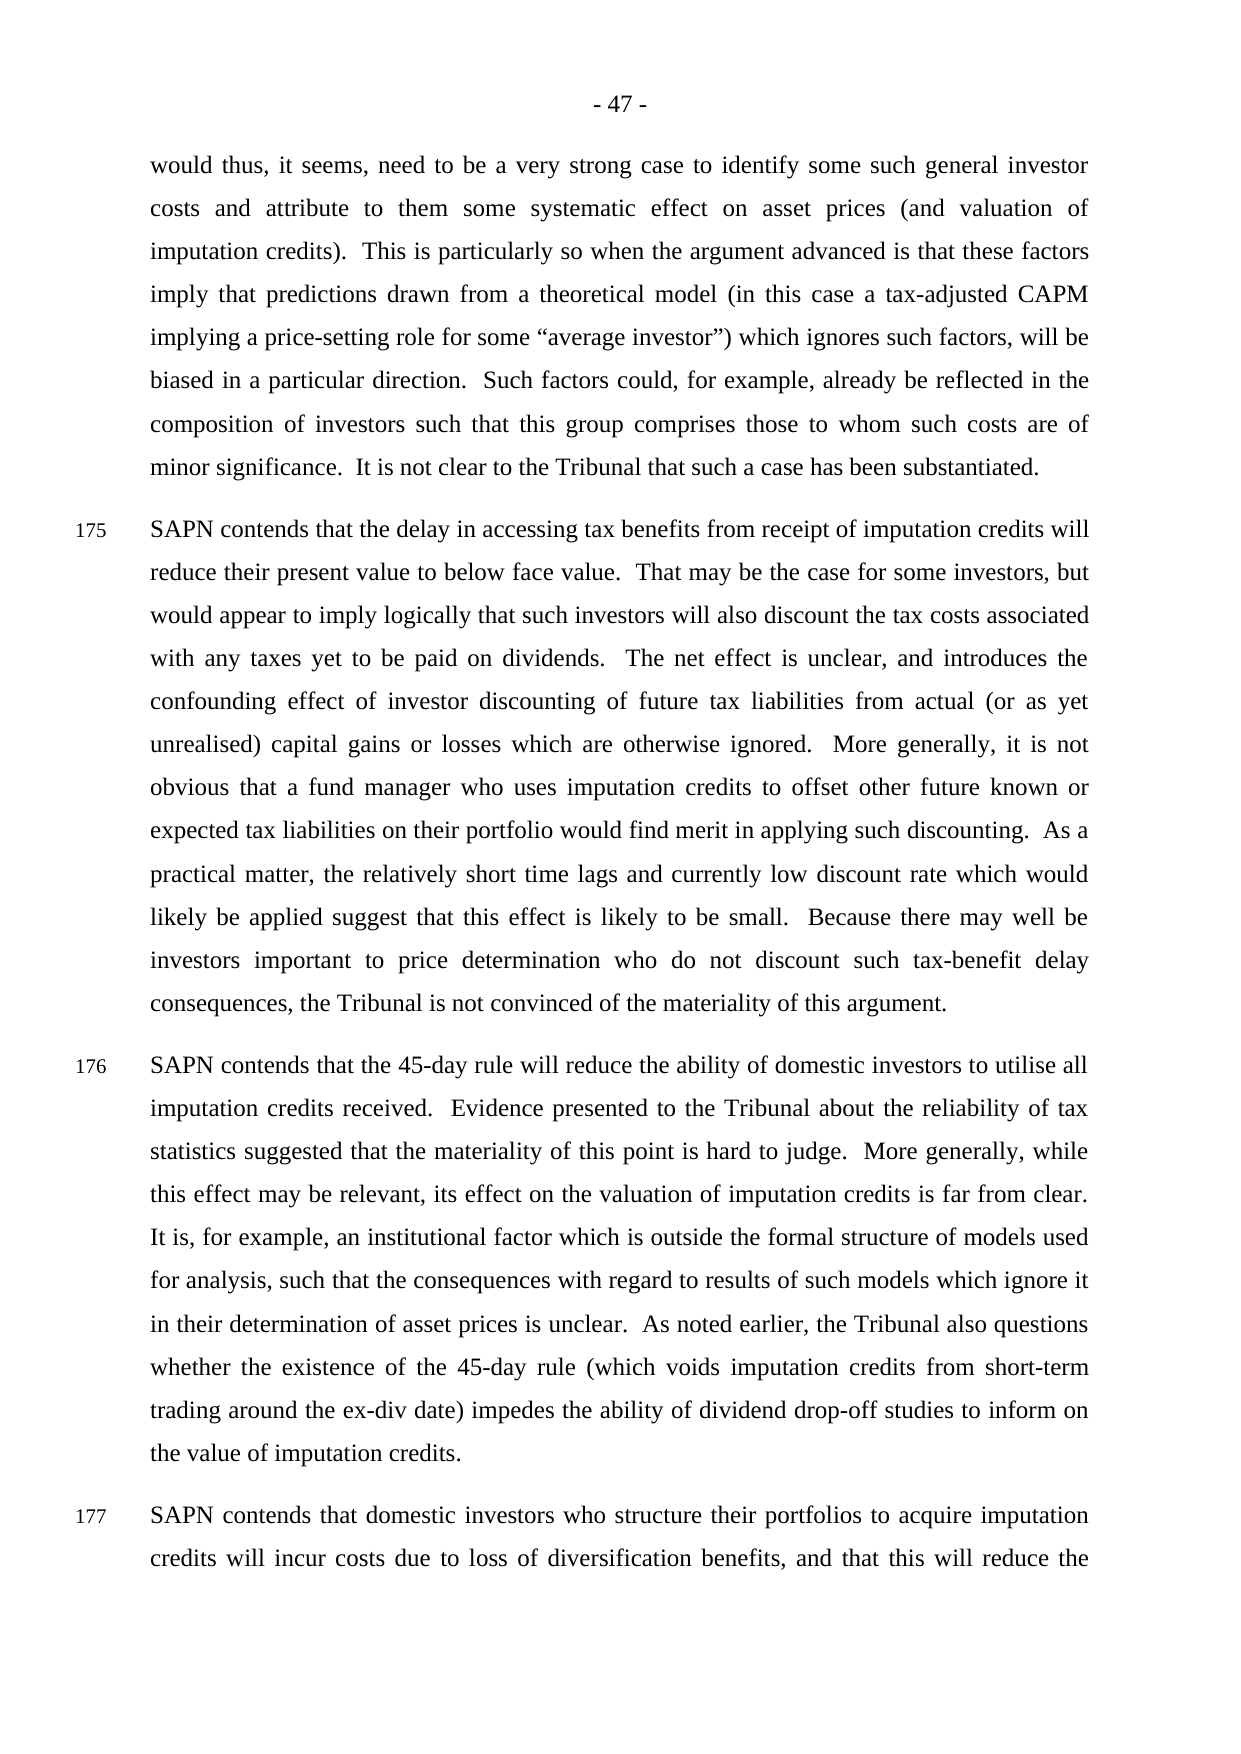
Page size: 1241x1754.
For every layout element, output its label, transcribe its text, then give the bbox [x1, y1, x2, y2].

text SAPN contends that the delay in accessing tax benefits from receipt of imputation credits will reduce their present value to below face value. That may be the case for some investors, but would appear to imply logically that such investors will also discount the tax costs associated with any taxes yet to be paid on dividends. The net effect is unclear, and introduces the confounding effect of investor discounting of future tax liabilities from actual (or as yet unrealised) capital gains or losses which are otherwise ignored. More generally, it is not obvious that a fund manager who uses imputation credits to offset other future known or expected tax liabilities on their portfolio would find merit in applying such discounting. As a practical matter, the relatively short time lags and currently low discount rate which would likely be applied suggest that this effect is likely to be small. Because there may well be investors important to price determination who do not discount such tax-benefit delay consequences, the Tribunal is not convinced of the materiality of this argument. [75, 514, 1090, 1017]
text SAPN contends that the 45-day rule will reduce the ability of domestic investors to utilise all imputation credits received. Evidence presented to the Tribunal about the reliability of tax statistics suggested that the materiality of this point is hard to judge. More generally, while this effect may be relevant, its effect on the valuation of imputation credits is far from clear. It is, for example, an institutional factor which is outside the formal structure of models used for analysis, such that the consequences with regard to results of such models which ignore it in their determination of asset prices is unclear. As noted earlier, the Tribunal also questions whether the existence of the 45-day rule (which voids imputation credits from short-term trading around the ex-div date) impedes the ability of dividend drop-off studies to inform on the value of imputation credits. [75, 1050, 1090, 1467]
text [75, 150, 1090, 481]
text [75, 1500, 1090, 1572]
